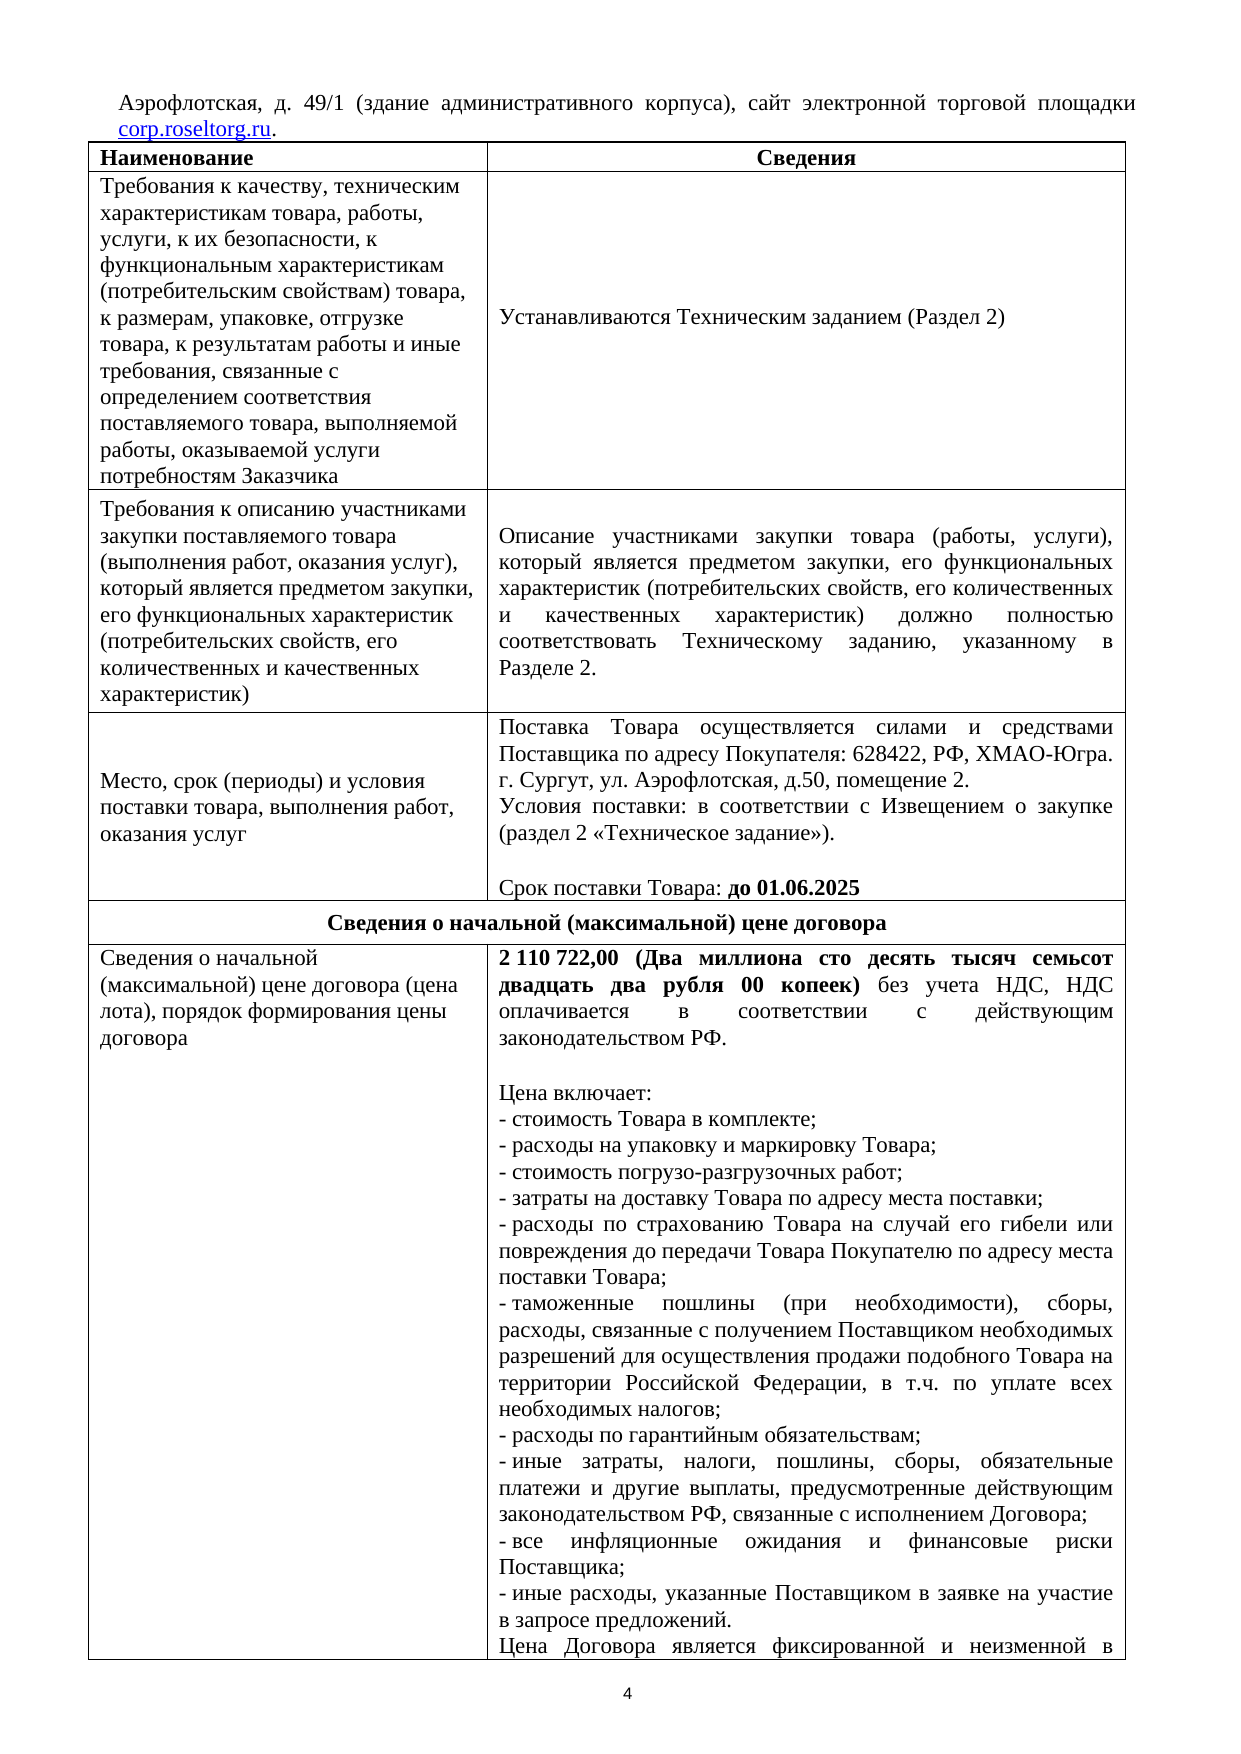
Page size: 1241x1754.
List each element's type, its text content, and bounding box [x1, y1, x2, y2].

table_header Наименование [89, 143, 487, 171]
table_cell Требования к качеству, техническим характеристикам товара, работы, услуги, к их безопасности, к функциональным характеристикам (потребительским свойствам) товара, к размерам, упаковке, отгрузке товара, к результатам работы и иные требования, связанные с определением соответствия поставляемого товара, выполняемой работы, оказываемой услуги потребностям Заказчика [89, 172, 487, 488]
table_cell Поставка Товара осуществляется силами и средствами Поставщика по адресу Покупателя: 628422, РФ, ХМАО-Югра. г. Сургут, ул. Аэрофлотская, д.50, помещение 2. Условия поставки: в соответствии с Извещением о закупке (раздел 2 «Техническое задание»). Срок поставки Товара: до 01.06.2025 [488, 713, 1125, 900]
table_cell Описание участниками закупки товара (работы, услуги), который является предметом закупки, его функциональных характеристик (потребительских свойств, его количественных и качественных характеристик) должно полностью соответствовать Техническому заданию, указанному в Разделе 2. [488, 490, 1125, 712]
table_cell Устанавливаются Техническим заданием (Раздел 2) [488, 172, 1125, 488]
table_header Сведения [488, 143, 1125, 171]
table_cell Требования к описанию участниками закупки поставляемого товара (выполнения работ, оказания услуг), который является предметом закупки, его функциональных характеристик (потребительских свойств, его количественных и качественных характеристик) [89, 490, 487, 712]
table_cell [89, 945, 487, 1658]
table_cell Место, срок (периоды) и условия поставки товара, выполнения работ, оказания услуг [89, 713, 487, 900]
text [118, 89, 1137, 141]
table_cell Сведения о начальной (максимальной) цене договора [89, 901, 1125, 943]
